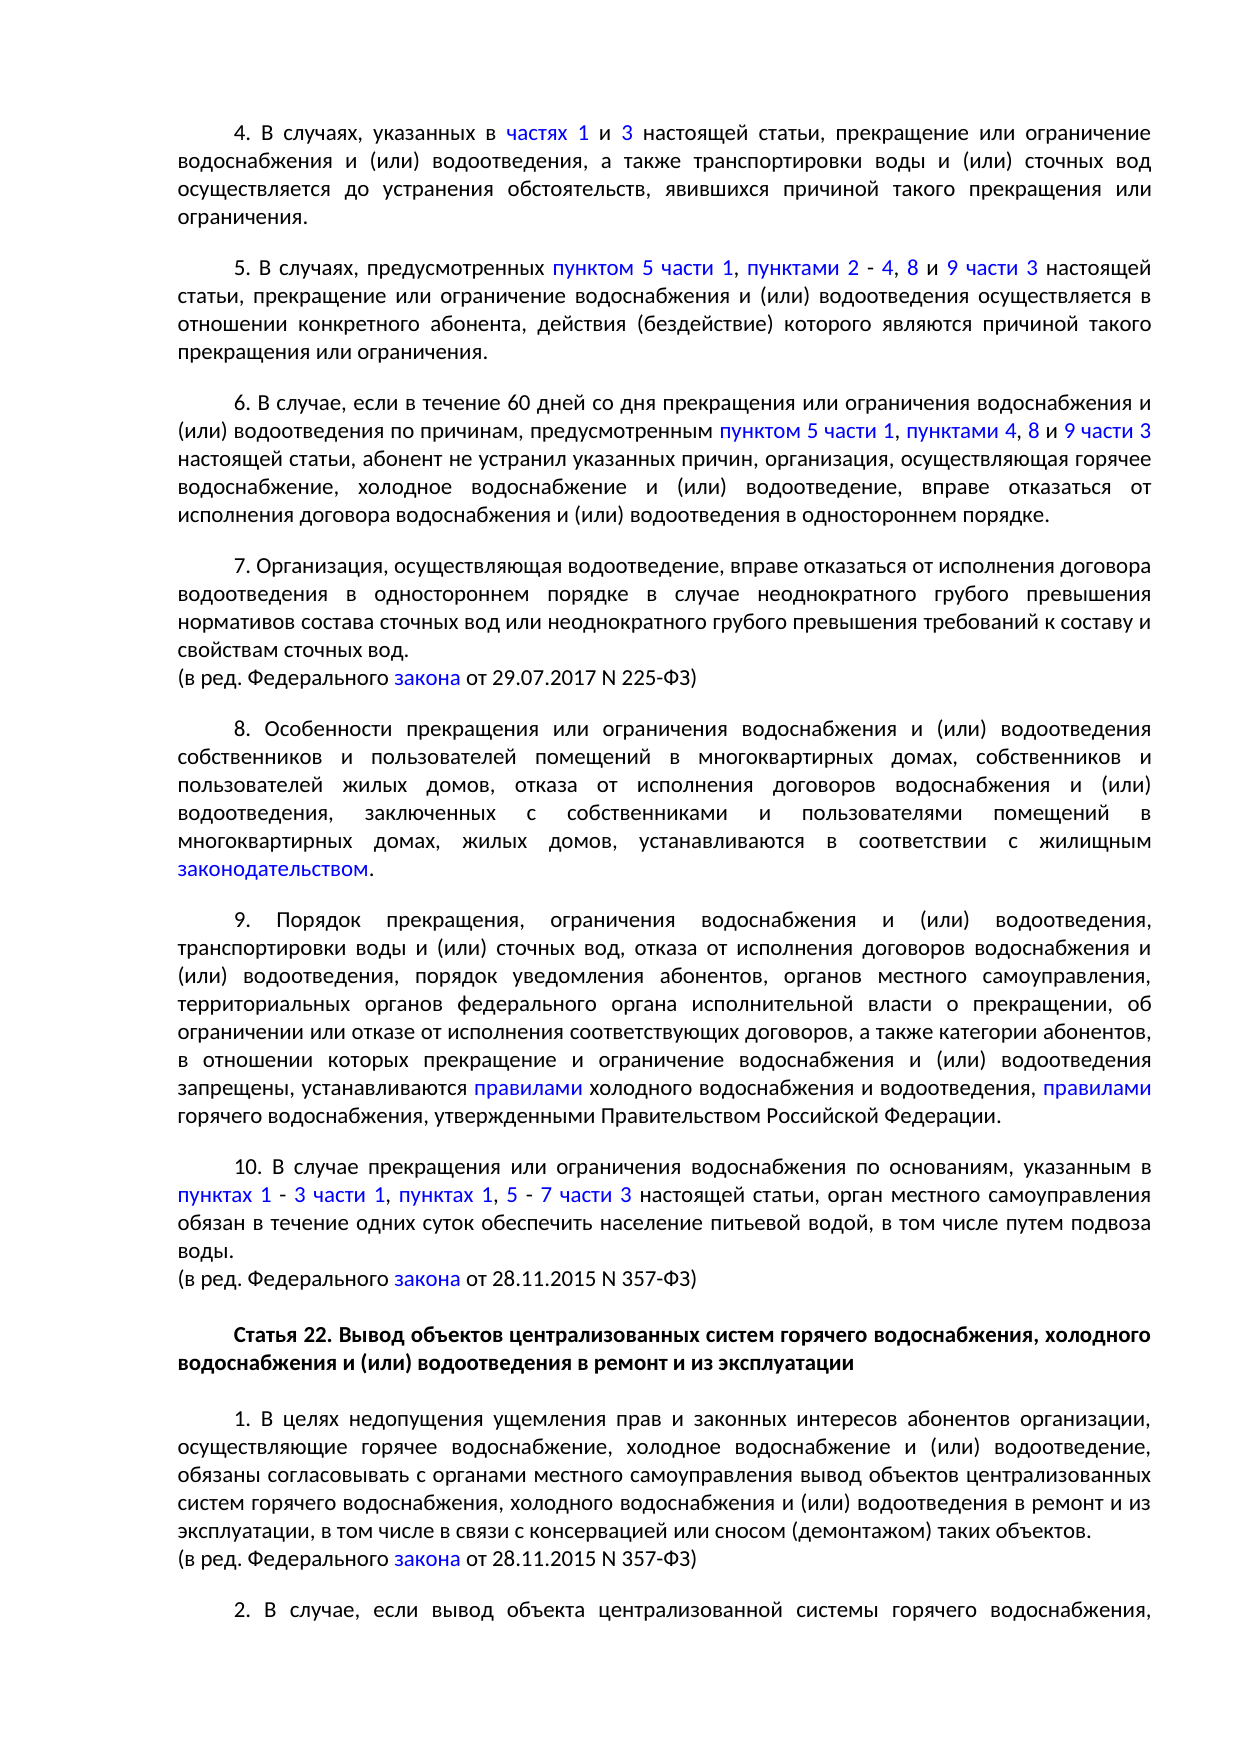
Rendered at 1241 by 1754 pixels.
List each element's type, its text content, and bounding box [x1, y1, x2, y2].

title Статья 22. Вывод объектов централизованных систем горячего водоснабжения, холодного водоснабжения и (или) водоотведения в ремонт и из эксплуатации [177, 1320, 1152, 1376]
text 4. В случаях, указанных в частях 1 и 3 настоящей статьи, прекращение или ограничение водоснабжения и (или) водоотведения, а также транспортировки воды и (или) сточных вод осуществляется до устранения обстоятельств, явившихся причиной такого прекращения или ограничения. [177, 118, 1152, 230]
text 5. В случаях, предусмотренных пунктом 5 части 1, пунктами 2 - 4, 8 и 9 части 3 настоящей статьи, прекращение или ограничение водоснабжения и (или) водоотведения осуществляется в отношении конкретного абонента, действия (бездействие) которого являются причиной такого прекращения или ограничения. [177, 253, 1152, 365]
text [177, 1596, 1152, 1623]
text 6. В случае, если в течение 60 дней со дня прекращения или ограничения водоснабжения и (или) водоотведения по причинам, предусмотренным пунктом 5 части 1, пунктами 4, 8 и 9 части 3 настоящей статьи, абонент не устранил указанных причин, организация, осуществляющая горячее водоснабжение, холодное водоснабжение и (или) водоотведение, вправе отказаться от исполнения договора водоснабжения и (или) водоотведения в одностороннем порядке. [177, 388, 1152, 528]
text (в ред. Федерального закона от 28.11.2015 N 357-ФЗ) [177, 1544, 1152, 1573]
text 1. В целях недопущения ущемления прав и законных интересов абонентов организации, осуществляющие горячее водоснабжение, холодное водоснабжение и (или) водоотведение, обязаны согласовывать с органами местного самоуправления вывод объектов централизованных систем горячего водоснабжения, холодного водоснабжения и (или) водоотведения в ремонт и из эксплуатации, в том числе в связи с консервацией или сносом (демонтажом) таких объектов. [177, 1404, 1152, 1544]
text 8. Особенности прекращения или ограничения водоснабжения и (или) водоотведения собственников и пользователей помещений в многоквартирных домах, собственников и пользователей жилых домов, отказа от исполнения договоров водоснабжения и (или) водоотведения, заключенных с собственниками и пользователями помещений в многоквартирных домах, жилых домов, устанавливаются в соответствии с жилищным законодательством. [177, 714, 1152, 882]
text (в ред. Федерального закона от 29.07.2017 N 225-ФЗ) [177, 663, 1152, 691]
text 7. Организация, осуществляющая водоотведение, вправе отказаться от исполнения договора водоотведения в одностороннем порядке в случае неоднократного грубого превышения нормативов состава сточных вод или неоднократного грубого превышения требований к составу и свойствам сточных вод. [177, 551, 1152, 663]
text 9. Порядок прекращения, ограничения водоснабжения и (или) водоотведения, транспортировки воды и (или) сточных вод, отказа от исполнения договоров водоснабжения и (или) водоотведения, порядок уведомления абонентов, органов местного самоуправления, территориальных органов федерального органа исполнительной власти о прекращении, об ограничении или отказе от исполнения соответствующих договоров, а также категории абонентов, в отношении которых прекращение и ограничение водоснабжения и (или) водоотведения запрещены, устанавливаются правилами холодного водоснабжения и водоотведения, правилами горячего водоснабжения, утвержденными Правительством Российской Федерации. [177, 905, 1152, 1129]
text (в ред. Федерального закона от 28.11.2015 N 357-ФЗ) [177, 1264, 1152, 1292]
text 10. В случае прекращения или ограничения водоснабжения по основаниям, указанным в пунктах 1 - 3 части 1, пунктах 1, 5 - 7 части 3 настоящей статьи, орган местного самоуправления обязан в течение одних суток обеспечить население питьевой водой, в том числе путем подвоза воды. [177, 1152, 1152, 1264]
